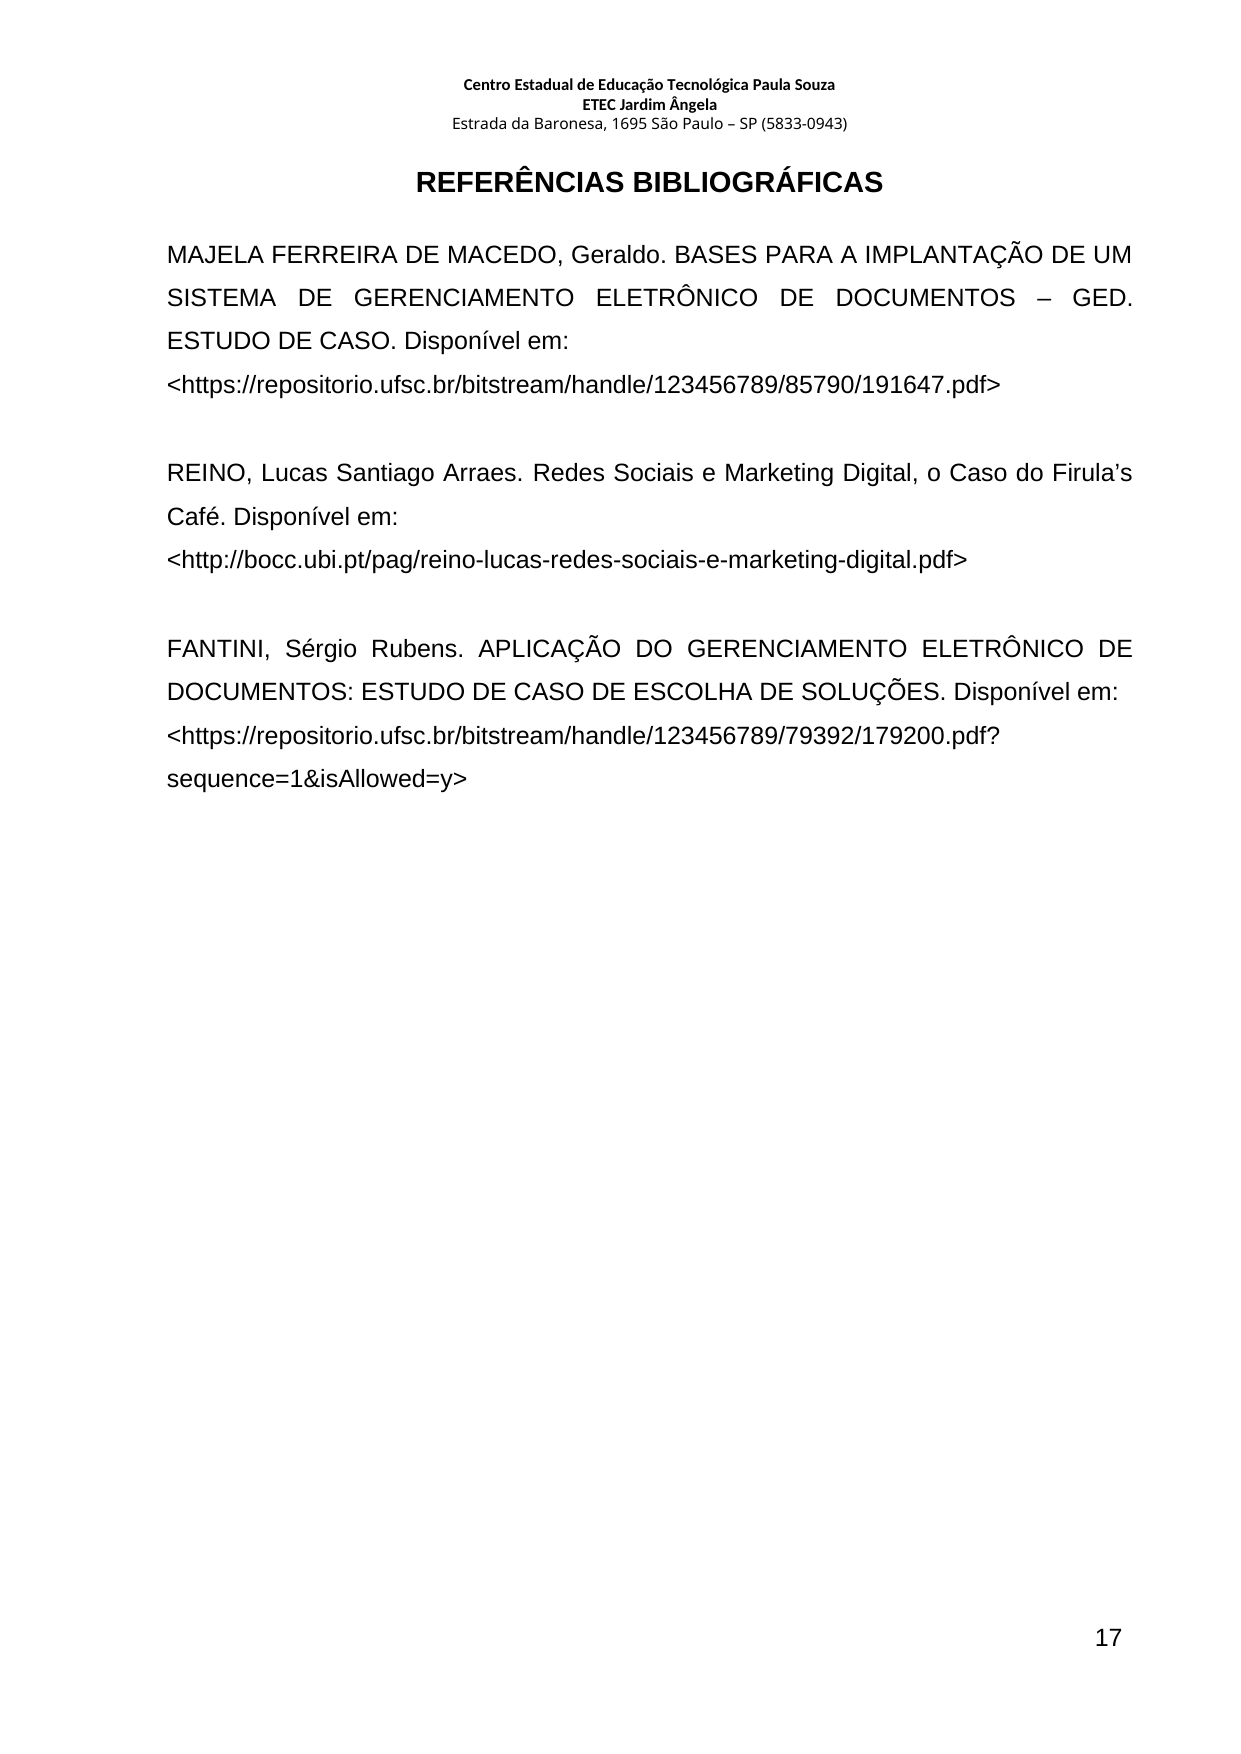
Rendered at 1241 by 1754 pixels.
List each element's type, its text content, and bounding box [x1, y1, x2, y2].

text <https://repositorio.ufsc.br/bitstream/handle/123456789/85790/191647.pdf> [167, 370, 1134, 399]
subtitle REFERÊNCIAS BIBLIOGRÁFICAS [167, 164, 1133, 198]
text MAJELA FERREIRA DE MACEDO, Geraldo. BASES PARA A IMPLANTAÇÃO DE UM SISTEMA DE GERENCIAMENTO ELETRÔNICO DE DOCUMENTOS – GED. ESTUDO DE CASO. Disponível em: [167, 240, 1134, 355]
text <http://bocc.ubi.pt/pag/reino-lucas-redes-sociais-e-marketing-digital.pdf> [167, 546, 1134, 574]
text <https://repositorio.ufsc.br/bitstream/handle/123456789/79392/179200.pdf?sequence=1&isAllowed=y> [167, 721, 1134, 793]
text REINO, Lucas Santiago Arraes. Redes Sociais e Marketing Digital, o Caso do Firula’s Café. Disponível em: [167, 458, 1134, 530]
text FANTINI, Sérgio Rubens. APLICAÇÃO DO GERENCIAMENTO ELETRÔNICO DE DOCUMENTOS: ESTUDO DE CASO DE ESCOLHA DE SOLUÇÕES. Disponível em: [167, 634, 1134, 706]
